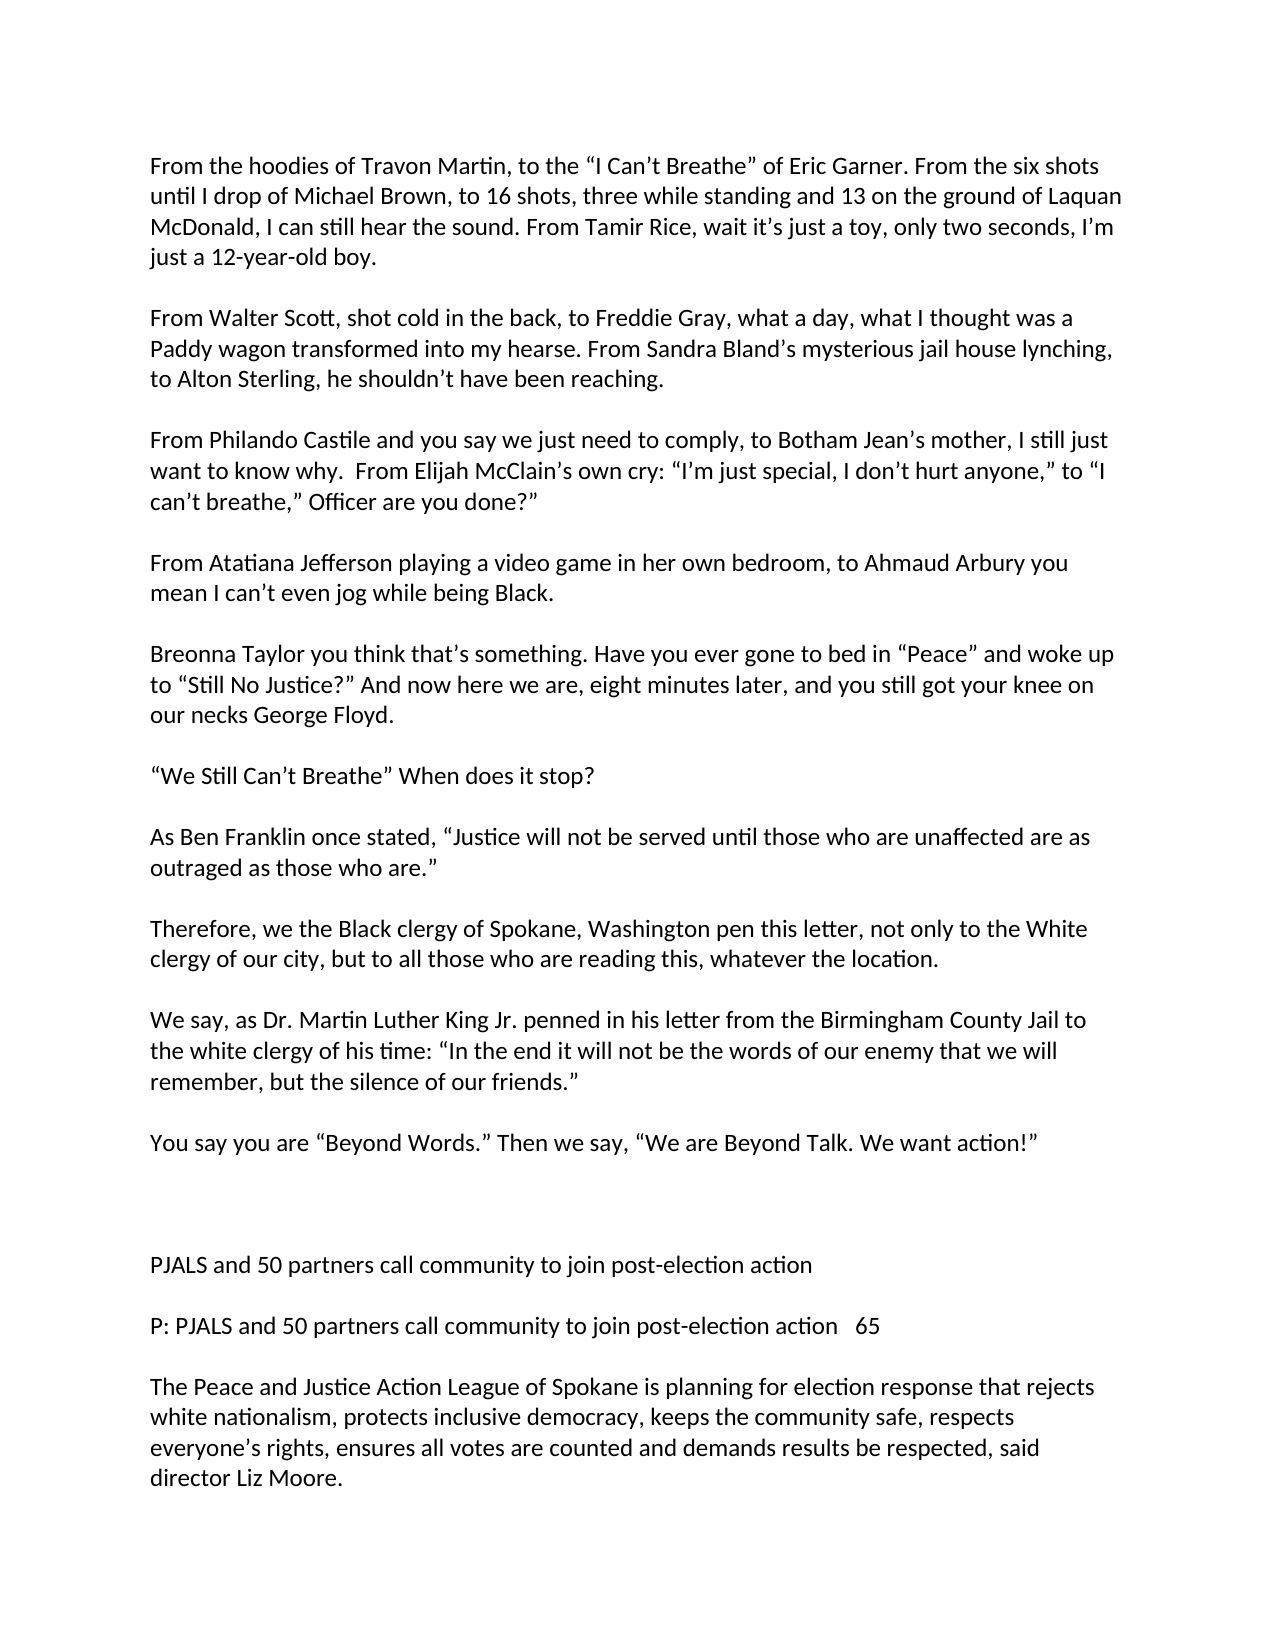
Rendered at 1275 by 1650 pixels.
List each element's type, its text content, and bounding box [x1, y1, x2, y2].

text From Philando Castile and you say we just need to comply, to Botham Jean’s mother, I still just want to know why. From Elijah McClain’s own cry: “I’m just special, I don’t hurt anyone,” to “I can’t breathe,” Officer are you done?” [150, 425, 1125, 516]
text From Atatiana Jefferson playing a video game in her own bedroom, to Ahmaud Arbury you mean I can’t even jog while being Black. [150, 547, 1125, 608]
text Therefore, we the Black clergy of Spokane, Washington pen this letter, not only to the White clergy of our city, but to all those who are reading this, whatever the location. [150, 913, 1125, 974]
text We say, as Dr. Martin Luther King Jr. penned in his letter from the Birmingham County Jail to the white clergy of his time: “In the end it will not be the words of our enemy that we will remember, but the silence of our friends.” [150, 1004, 1125, 1096]
text From the hoodies of Travon Martin, to the “I Can’t Breathe” of Eric Garner. From the six shots until I drop of Michael Brown, to 16 shots, three while standing and 13 on the ground of Laquan McDonald, I can still hear the sound. From Tamir Rice, wait it’s just a toy, only two seconds, I’m just a 12-year-old boy. [150, 150, 1125, 272]
text You say you are “Beyond Words.” Then we say, “We are Beyond Talk. We want action!” [150, 1127, 1125, 1157]
text Breonna Taylor you think that’s something. Have you ever gone to bed in “Peace” and woke up to “Still No Justice?” And now here we are, eight minutes later, and you still got your knee on our necks George Floyd. [150, 638, 1125, 730]
text As Ben Franklin once stated, “Justice will not be served until those who are unaffected are as outraged as those who are.” [150, 821, 1125, 882]
text P: PJALS and 50 partners call community to join post-election action 65 [150, 1310, 1125, 1340]
text “We Still Can’t Breathe” When does it stop? [150, 760, 1125, 791]
text PJALS and 50 partners call community to join post-election action [150, 1249, 1125, 1279]
text The Peace and Justice Action League of Spokane is planning for election response that rejects white nationalism, protects inclusive democracy, keeps the community safe, respects everyone’s rights, ensures all votes are counted and demands results be respected, said director Liz Moore. [150, 1371, 1125, 1493]
text From Walter Scott, shot cold in the back, to Freddie Gray, what a day, what I thought was a Paddy wagon transformed into my hearse. From Sandra Bland’s mysterious jail house lynching, to Alton Sterling, he shouldn’t have been reaching. [150, 303, 1125, 394]
